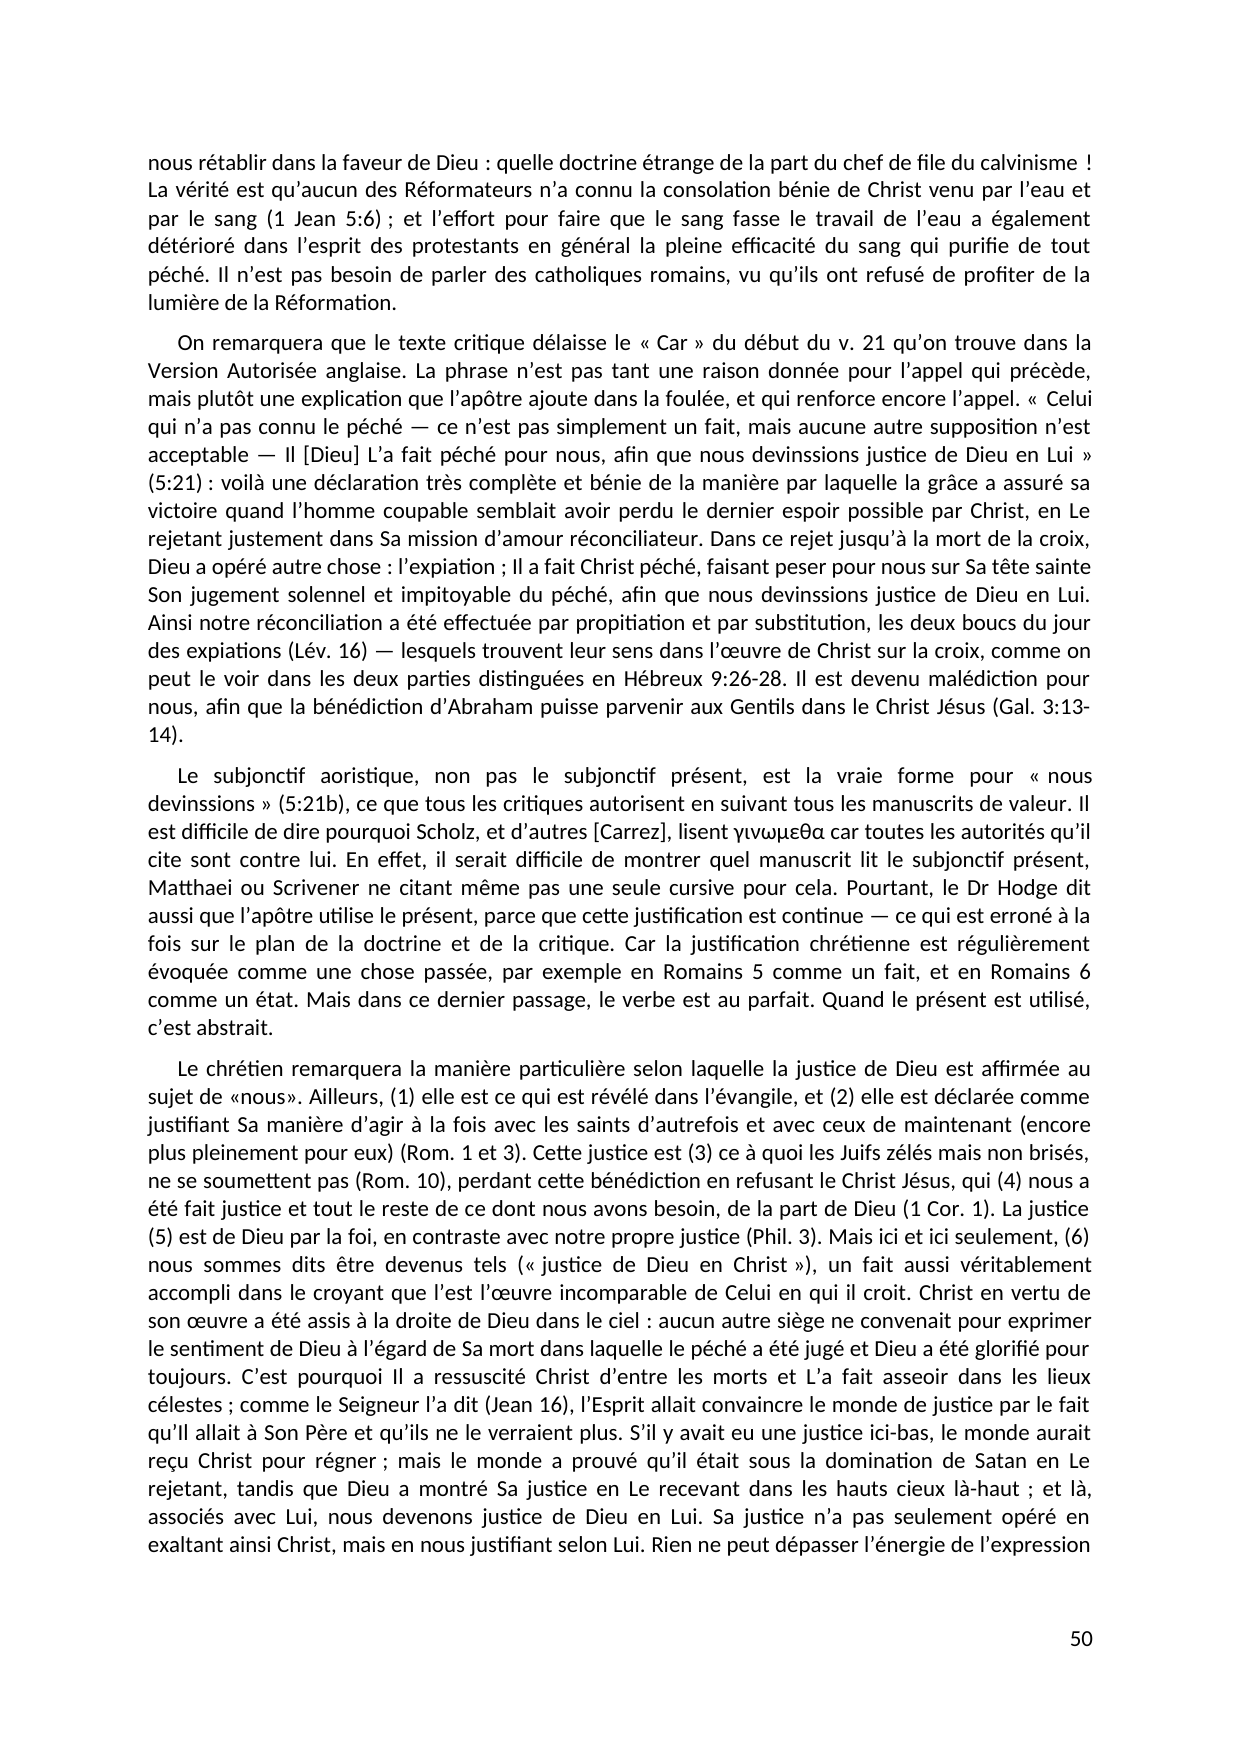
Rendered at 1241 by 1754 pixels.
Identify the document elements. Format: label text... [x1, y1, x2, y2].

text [148, 1054, 1093, 1558]
text On remarquera que le texte critique délaisse le « Car » du début du v. 21 qu’on trouve dans la Version Autorisée anglaise. La phrase n’est pas tant une raison donnée pour l’appel qui précède, mais plutôt une explication que l’apôtre ajoute dans la foulée, et qui renforce encore l’appel. « Celui qui n’a pas connu le péché — ce n’est pas simplement un fait, mais aucune autre supposition n’est acceptable — Il [Dieu] L’a fait péché pour nous, afin que nous devinssions justice de Dieu en Lui » (5:21) : voilà une déclaration très complète et bénie de la manière par laquelle la grâce a assuré sa victoire quand l’homme coupable semblait avoir perdu le dernier espoir possible par Christ, en Le rejetant justement dans Sa mission d’amour réconciliateur. Dans ce rejet jusqu’à la mort de la croix, Dieu a opéré autre chose : l’expiation ; Il a fait Christ péché, faisant peser pour nous sur Sa tête sainte Son jugement solennel et impitoyable du péché, afin que nous devinssions justice de Dieu en Lui. Ainsi notre réconciliation a été effectuée par propitiation et par substitution, les deux boucs du jour des expiations (Lév. 16) — lesquels trouvent leur sens dans l’œuvre de Christ sur la croix, comme on peut le voir dans les deux parties distinguées en Hébreux 9:26-28. Il est devenu malédiction pour nous, afin que la bénédiction d’Abraham puisse parvenir aux Gentils dans le Christ Jésus (Gal. 3:13-14). [148, 328, 1093, 748]
text Le subjonctif aoristique, non pas le subjonctif présent, est la vraie forme pour « nous devinssions » (5:21b), ce que tous les critiques autorisent en suivant tous les manuscrits de valeur. Il est difficile de dire pourquoi Scholz, et d’autres [Carrez], lisent γινωμεθα car toutes les autorités qu’il cite sont contre lui. En effet, il serait difficile de montrer quel manuscrit lit le subjonctif présent, Matthaei ou Scrivener ne citant même pas une seule cursive pour cela. Pourtant, le Dr Hodge dit aussi que l’apôtre utilise le présent, parce que cette justification est continue — ce qui est erroné à la fois sur le plan de la doctrine et de la critique. Car la justification chrétienne est régulièrement évoquée comme une chose passée, par exemple en Romains 5 comme un fait, et en Romains 6 comme un état. Mais dans ce dernier passage, le verbe est au parfait. Quand le présent est utilisé, c’est abstrait. [148, 761, 1093, 1041]
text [148, 148, 1093, 316]
